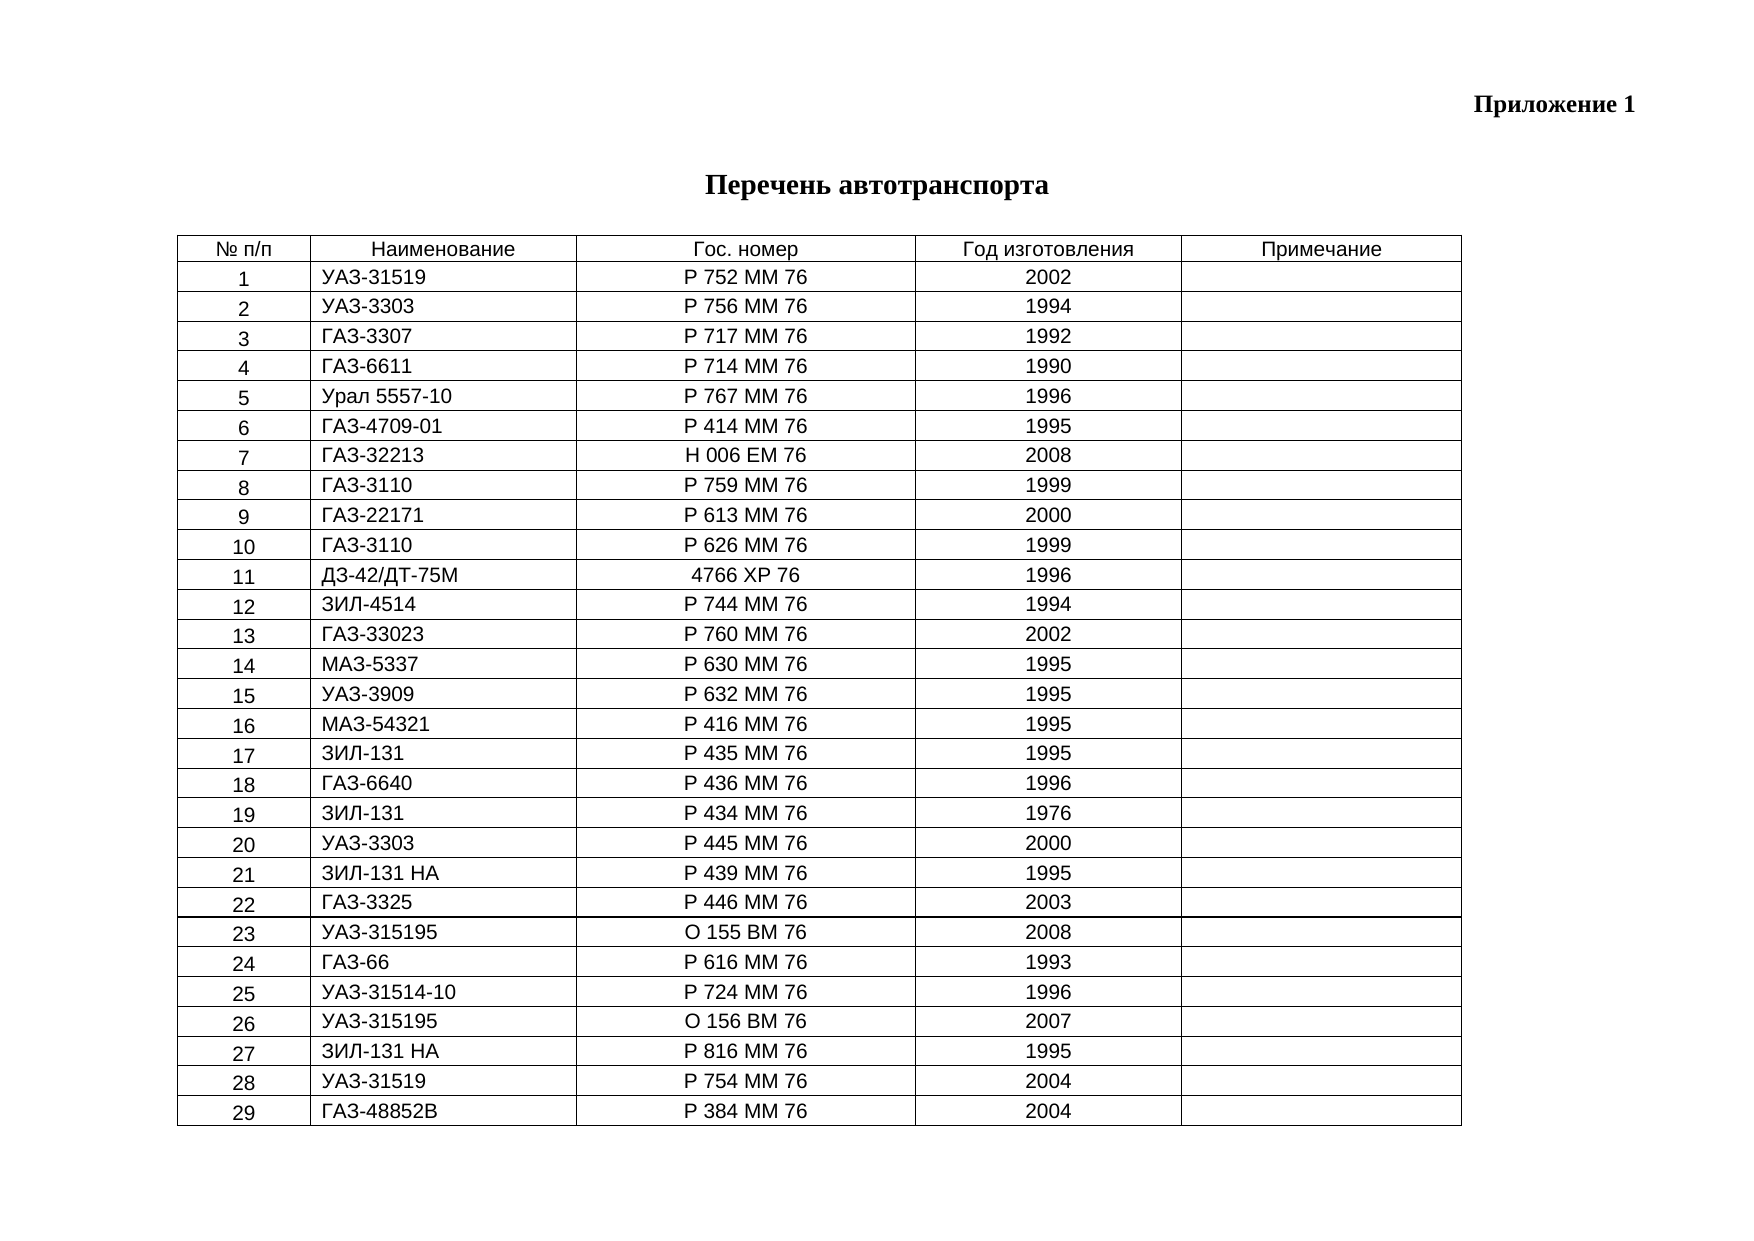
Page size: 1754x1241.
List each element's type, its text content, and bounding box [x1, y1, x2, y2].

table_cell Р 717 ММ 76 [577, 322, 915, 350]
table_cell 1995 [916, 709, 1181, 738]
table_cell 1995 [916, 858, 1181, 887]
table_cell 19 [178, 798, 310, 827]
table_cell Р 613 ММ 76 [577, 500, 915, 529]
table_cell [1182, 709, 1461, 738]
table_cell [1182, 858, 1461, 887]
table_cell Р 752 ММ 76 [577, 262, 915, 291]
table_cell 2000 [916, 828, 1181, 857]
table_cell 21 [178, 858, 310, 887]
table_cell ЗИЛ-131 НА [311, 1037, 576, 1065]
table_cell 10 [178, 530, 310, 559]
table_cell 2002 [916, 620, 1181, 648]
table_cell ГАЗ-3110 [311, 471, 576, 499]
table_cell [1182, 769, 1461, 797]
table_cell Р 756 ММ 76 [577, 292, 915, 321]
table_cell [1182, 977, 1461, 1006]
table_header Год изготовления [916, 236, 1181, 261]
table_cell 11 [178, 560, 310, 589]
table_cell [1182, 292, 1461, 321]
table_cell 20 [178, 828, 310, 857]
table_cell 2004 [916, 1096, 1181, 1125]
table_cell 1995 [916, 649, 1181, 678]
table_cell 1992 [916, 322, 1181, 350]
table_cell 2003 [916, 888, 1181, 916]
table_cell УАЗ-3303 [311, 828, 576, 857]
table_cell УАЗ-315195 [311, 918, 576, 946]
table_cell 9 [178, 500, 310, 529]
table_cell О 155 ВМ 76 [577, 918, 915, 946]
table_cell УАЗ-31519 [311, 1066, 576, 1095]
table_cell Р 632 ММ 76 [577, 679, 915, 708]
table_cell ГАЗ-6640 [311, 769, 576, 797]
table_cell 23 [178, 918, 310, 946]
table_cell ГАЗ-48852В [311, 1096, 576, 1125]
table_cell 1999 [916, 530, 1181, 559]
table_cell ЗИЛ-131 НА [311, 858, 576, 887]
table_cell 2000 [916, 500, 1181, 529]
table_cell Р 714 ММ 76 [577, 351, 915, 380]
table_cell 7 [178, 441, 310, 469]
table_cell [1182, 739, 1461, 767]
table_cell ГАЗ-22171 [311, 500, 576, 529]
table_cell ГАЗ-4709-01 [311, 411, 576, 440]
table_cell Р 416 ММ 76 [577, 709, 915, 738]
table_cell 2 [178, 292, 310, 321]
table_cell [1182, 590, 1461, 618]
table_cell [1182, 888, 1461, 916]
table_cell 29 [178, 1096, 310, 1125]
table_cell 1995 [916, 1037, 1181, 1065]
table_cell 18 [178, 769, 310, 797]
table_cell 5 [178, 381, 310, 410]
table_cell 15 [178, 679, 310, 708]
table_cell Р 436 ММ 76 [577, 769, 915, 797]
table_cell Р 724 ММ 76 [577, 977, 915, 1006]
table_cell МАЗ-54321 [311, 709, 576, 738]
table_cell ГАЗ-33023 [311, 620, 576, 648]
table_cell 6 [178, 411, 310, 440]
table_cell [1182, 679, 1461, 708]
table_cell 3 [178, 322, 310, 350]
table_cell 1999 [916, 471, 1181, 499]
table_cell [1182, 649, 1461, 678]
table_header Гос. номер [577, 236, 915, 261]
table_cell ДЗ-42/ДТ-75М [311, 560, 576, 589]
table_cell 1995 [916, 679, 1181, 708]
table_cell 17 [178, 739, 310, 767]
table_cell МАЗ-5337 [311, 649, 576, 678]
table_cell [1182, 411, 1461, 440]
table_cell Р 744 ММ 76 [577, 590, 915, 618]
table_cell 1994 [916, 590, 1181, 618]
table_cell Р 754 ММ 76 [577, 1066, 915, 1095]
subtitle Приложение 1 [118, 89, 1636, 117]
table_cell 26 [178, 1007, 310, 1036]
table_cell Р 759 ММ 76 [577, 471, 915, 499]
table_cell 27 [178, 1037, 310, 1065]
table_cell Н 006 ЕМ 76 [577, 441, 915, 469]
table_cell Р 626 ММ 76 [577, 530, 915, 559]
table_cell [1182, 1096, 1461, 1125]
table_cell Урал 5557-10 [311, 381, 576, 410]
table_cell 1996 [916, 560, 1181, 589]
table_cell Р 446 ММ 76 [577, 888, 915, 916]
table_cell [1182, 262, 1461, 291]
table_cell 1995 [916, 411, 1181, 440]
table_cell [1182, 918, 1461, 946]
table_cell 1996 [916, 381, 1181, 410]
table_cell Р 445 ММ 76 [577, 828, 915, 857]
table_cell ГАЗ-32213 [311, 441, 576, 469]
table_cell [1182, 1007, 1461, 1036]
table_cell УАЗ-31514-10 [311, 977, 576, 1006]
table_cell ЗИЛ-131 [311, 798, 576, 827]
table_cell ЗИЛ-131 [311, 739, 576, 767]
table_cell УАЗ-31519 [311, 262, 576, 291]
table_cell Р 767 ММ 76 [577, 381, 915, 410]
table_cell 4 [178, 351, 310, 380]
table_cell Р 630 ММ 76 [577, 649, 915, 678]
table_cell 1990 [916, 351, 1181, 380]
table_cell Р 434 ММ 76 [577, 798, 915, 827]
table_cell 4766 ХР 76 [577, 560, 915, 589]
subtitle Перечень автотранспорта [118, 167, 1636, 201]
table_cell ГАЗ-3110 [311, 530, 576, 559]
table_cell Р 616 ММ 76 [577, 947, 915, 976]
table_cell [1182, 471, 1461, 499]
table_cell ГАЗ-66 [311, 947, 576, 976]
table_cell Р 414 ММ 76 [577, 411, 915, 440]
table_cell [1182, 620, 1461, 648]
table_cell УАЗ-315195 [311, 1007, 576, 1036]
table_cell О 156 ВМ 76 [577, 1007, 915, 1036]
table_cell 2004 [916, 1066, 1181, 1095]
table_cell 28 [178, 1066, 310, 1095]
table_cell [1182, 1066, 1461, 1095]
table_cell 1996 [916, 769, 1181, 797]
table_header Примечание [1182, 236, 1461, 261]
table_cell [1182, 441, 1461, 469]
table_cell [1182, 351, 1461, 380]
table_cell Р 439 ММ 76 [577, 858, 915, 887]
table_cell ГАЗ-6611 [311, 351, 576, 380]
table_cell ЗИЛ-4514 [311, 590, 576, 618]
table_cell [1182, 322, 1461, 350]
table_cell УАЗ-3303 [311, 292, 576, 321]
table_cell [1182, 798, 1461, 827]
table_cell 1993 [916, 947, 1181, 976]
table_cell [1182, 381, 1461, 410]
table_cell [1182, 1037, 1461, 1065]
table_cell 1996 [916, 977, 1181, 1006]
table_cell УАЗ-3909 [311, 679, 576, 708]
table_cell 1995 [916, 739, 1181, 767]
table_cell ГАЗ-3307 [311, 322, 576, 350]
table_cell 1976 [916, 798, 1181, 827]
table_cell 8 [178, 471, 310, 499]
table_cell 1994 [916, 292, 1181, 321]
table_cell [1182, 500, 1461, 529]
table_cell 2008 [916, 918, 1181, 946]
table_cell 2008 [916, 441, 1181, 469]
table_cell 1 [178, 262, 310, 291]
table_cell Р 435 ММ 76 [577, 739, 915, 767]
table_header Наименование [311, 236, 576, 261]
table_cell [1182, 530, 1461, 559]
table_cell Р 760 ММ 76 [577, 620, 915, 648]
table_cell 22 [178, 888, 310, 916]
table_cell Р 384 ММ 76 [577, 1096, 915, 1125]
table_cell ГАЗ-3325 [311, 888, 576, 916]
table_cell 25 [178, 977, 310, 1006]
table_cell Р 816 ММ 76 [577, 1037, 915, 1065]
table_cell 14 [178, 649, 310, 678]
table_cell 16 [178, 709, 310, 738]
table_cell 2007 [916, 1007, 1181, 1036]
table_header № п/п [178, 236, 310, 261]
table_cell [1182, 828, 1461, 857]
table_cell [1182, 947, 1461, 976]
table_cell [1182, 560, 1461, 589]
table_cell 24 [178, 947, 310, 976]
table_cell 13 [178, 620, 310, 648]
table_cell 2002 [916, 262, 1181, 291]
table_cell 12 [178, 590, 310, 618]
